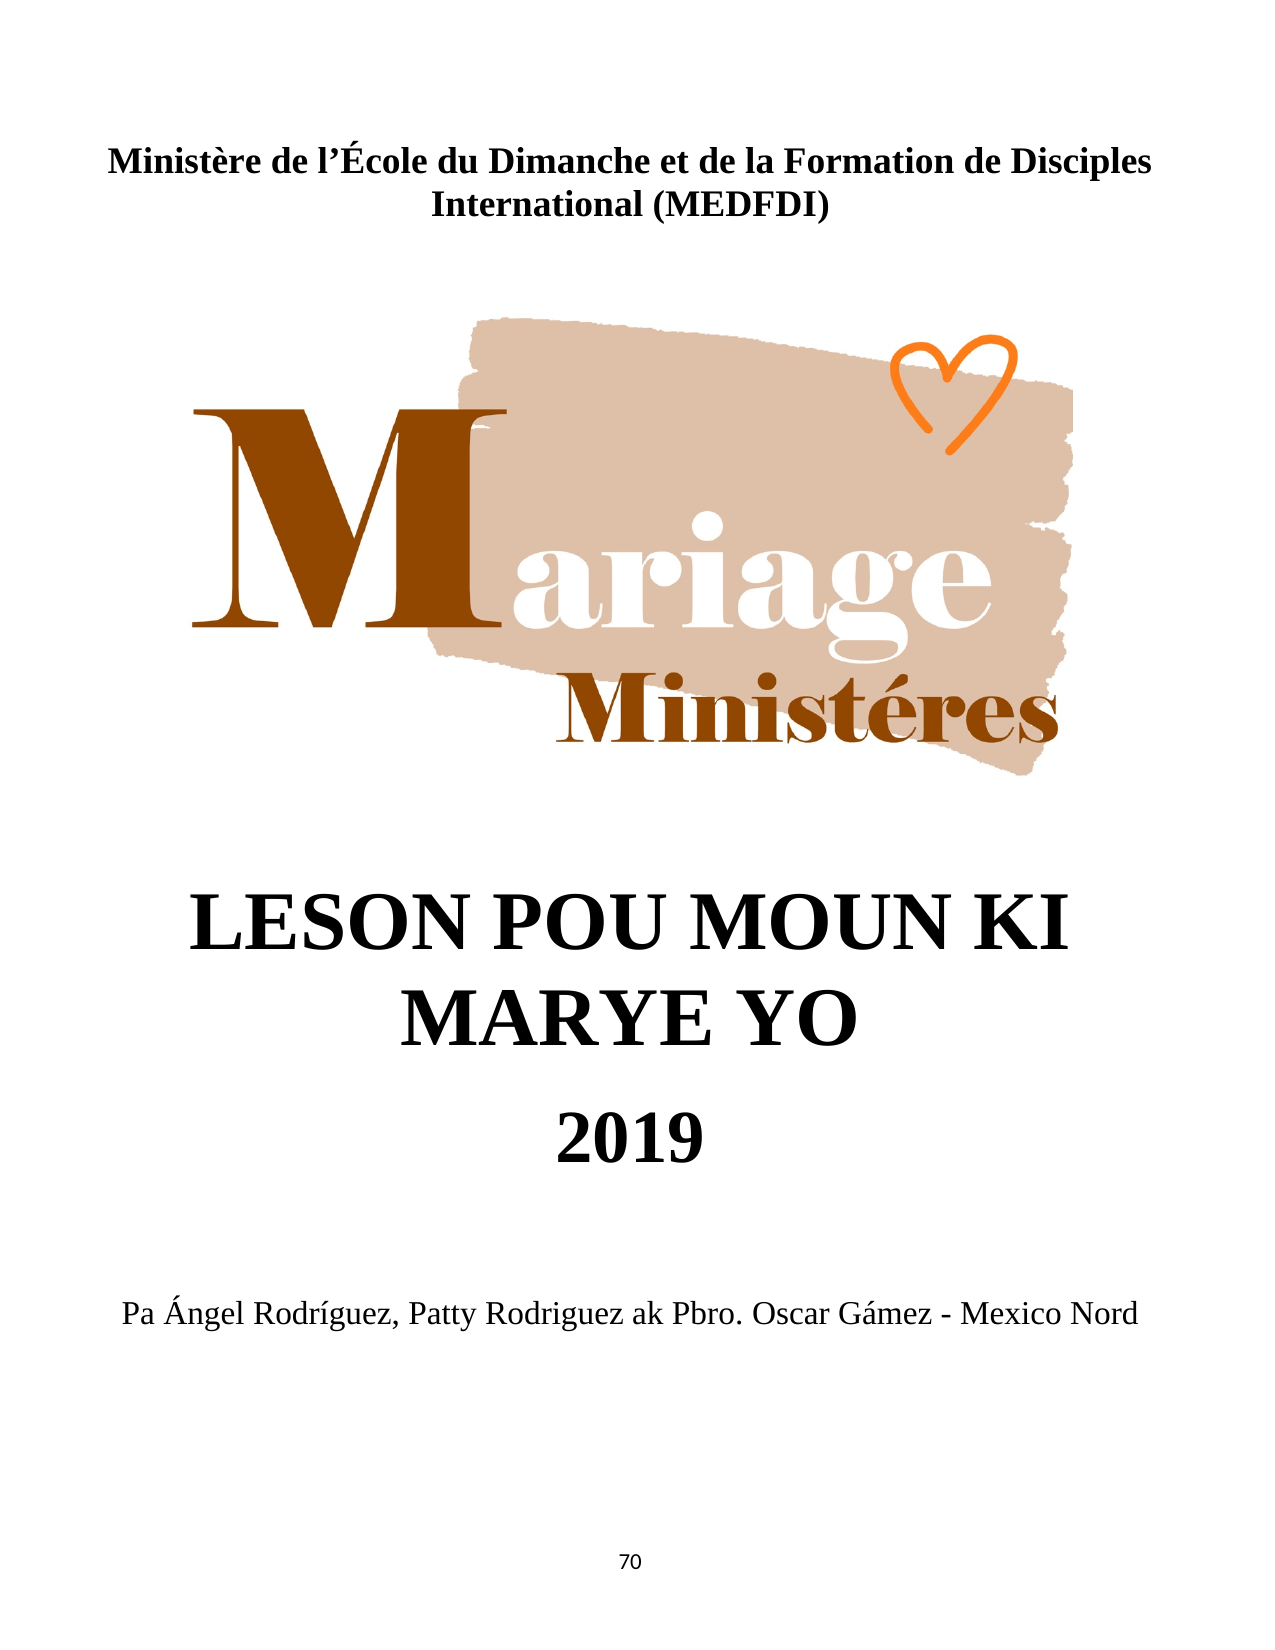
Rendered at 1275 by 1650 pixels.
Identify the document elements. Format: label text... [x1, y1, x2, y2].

text 2019 [75, 1092, 1185, 1178]
text LESON POU MOUN KI MARYE YO [75, 872, 1185, 1063]
text Pa Ángel Rodríguez, Patty Rodriguez ak Pbro. Oscar Gámez - Mexico Nord [75, 1293, 1185, 1332]
picture [187, 310, 1073, 776]
text Ministère de l’École du Dimanche et de la Formation de Disciples International (MEDFDI) [75, 138, 1185, 224]
